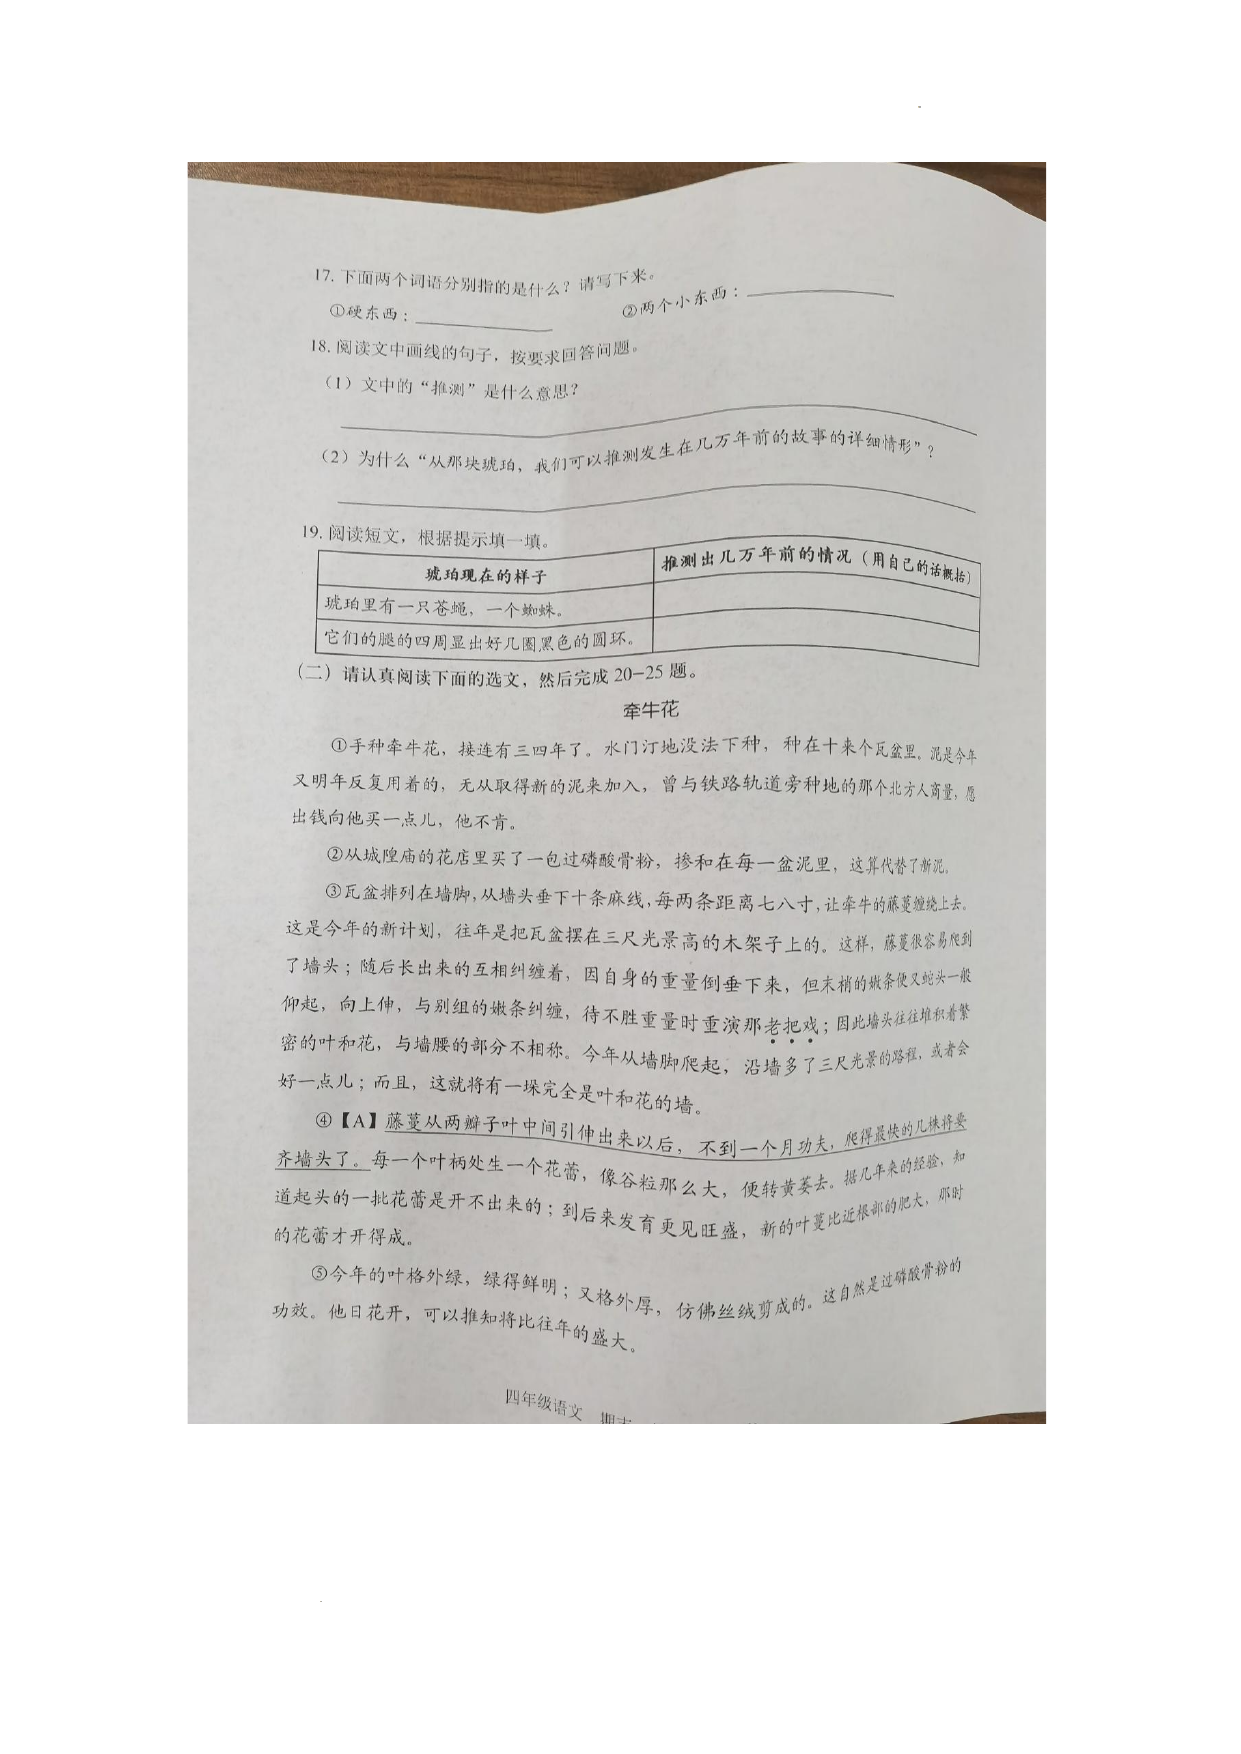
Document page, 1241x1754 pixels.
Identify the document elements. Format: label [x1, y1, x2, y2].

picture [187, 162, 1047, 1424]
